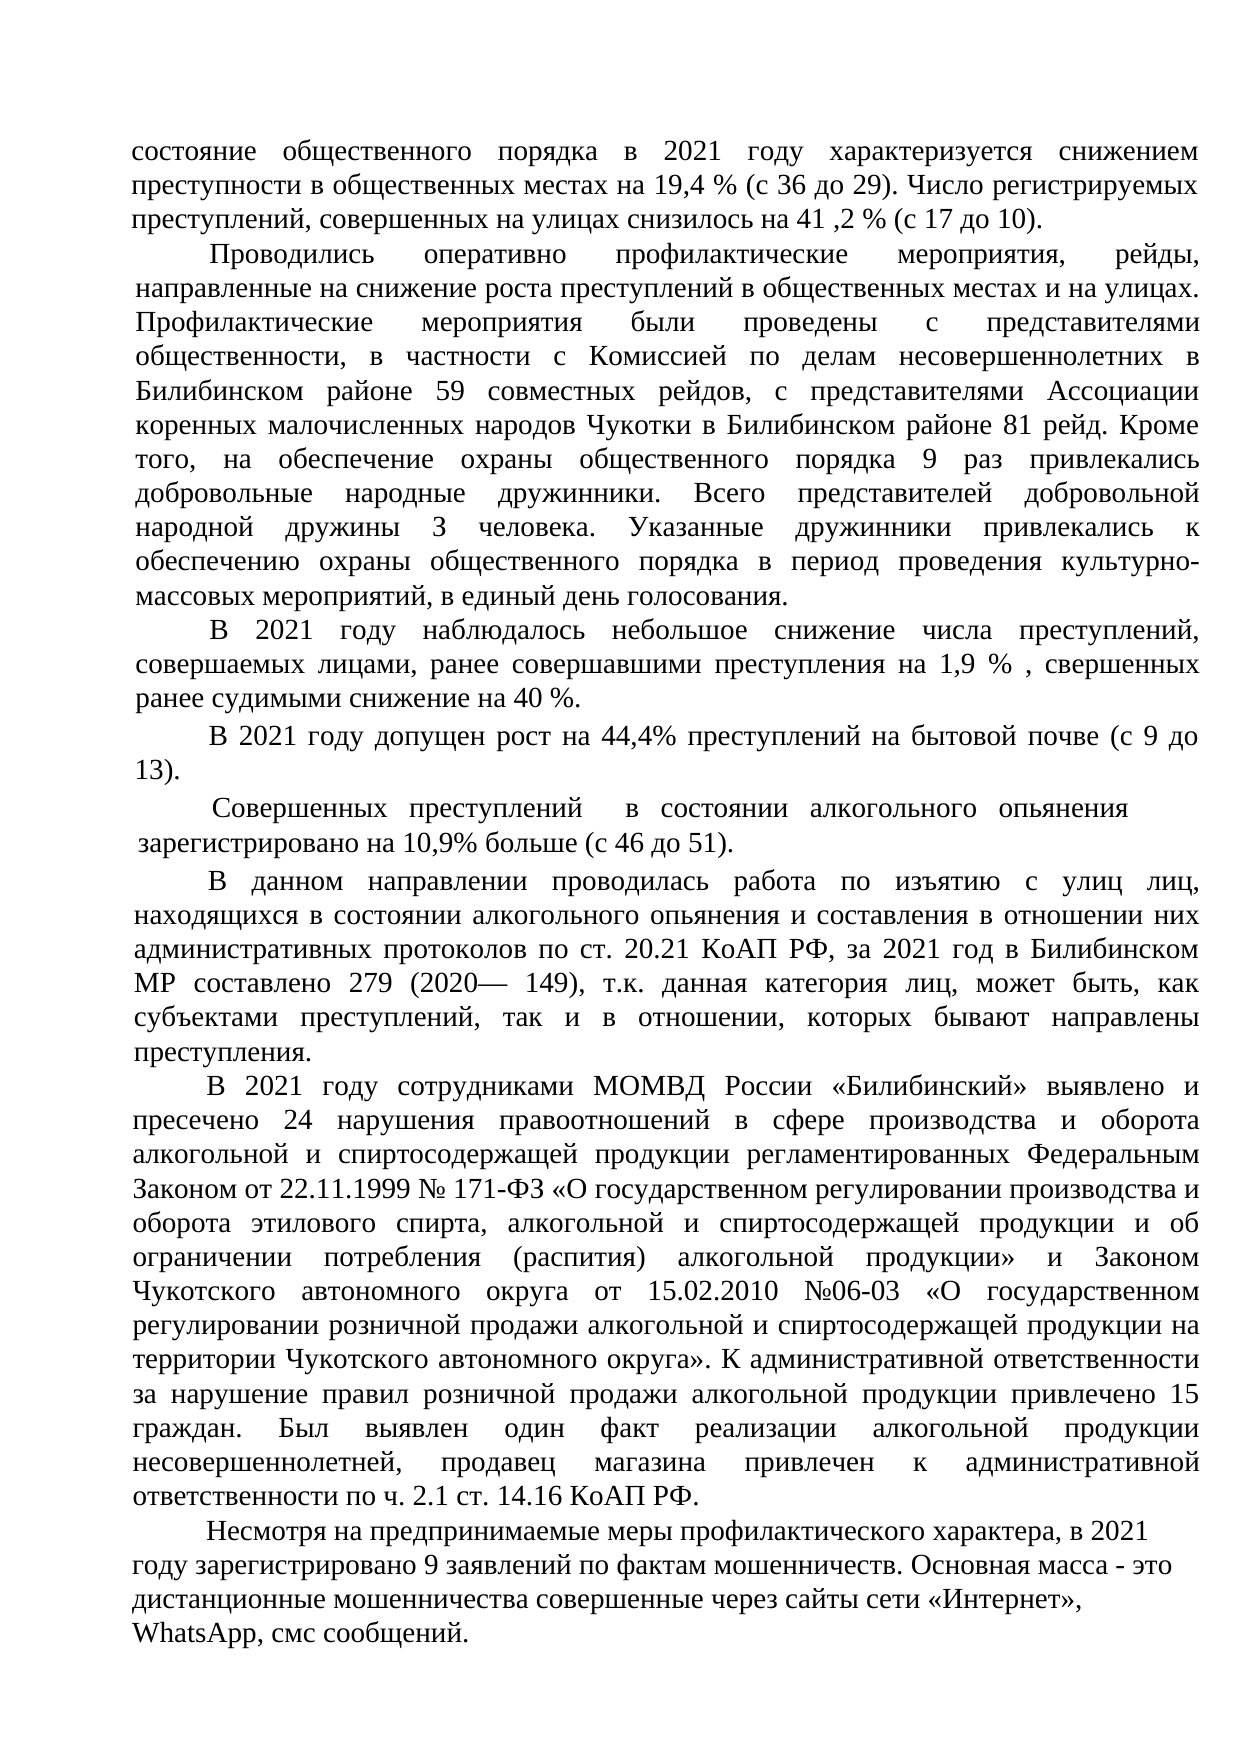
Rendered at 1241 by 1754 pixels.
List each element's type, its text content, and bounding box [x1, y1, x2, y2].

text В 2021 году наблюдалось небольшое снижение числа преступлений, совершаемых лицами, ранее совершавшими преступления на 1,9 % , свершенных ранее судимыми снижение на 40 %. [135, 612, 1201, 714]
text состояние общественного порядка в 2021 году характеризуется снижением преступности в общественных местах на 19,4 % (с 36 до 29). Число регистрируемых преступлений, совершенных на улицах снизилось на 41 ,2 % (с 17 до 10). [131, 133, 1199, 235]
text В 2021 году допущен рост на 44,4% преступлений на бытовой почве (с 9 до 13). [134, 718, 1201, 786]
text В данном направлении проводилась работа по изъятию с улиц лиц, находящихся в состоянии алкогольного опьянения и составления в отношении них административных протоколов по ст. 20.21 КоАП РФ, за 2021 год в Билибинском МР составлено 279 (2020— 149), т.к. данная категория лиц, может быть, как субъектами преступлений, так и в отношении, которых бывают направлены преступления. [134, 863, 1201, 1067]
text В 2021 году сотрудниками МОМВД России «Билибинский» выявлено и пресечено 24 нарушения правоотношений в сфере производства и оборота алкогольной и спиртосодержащей продукции регламентированных Федеральным Законом от 22.11.1999 № 171-ФЗ «О государственном регулировании производства и оборота этилового спирта, алкогольной и спиртосодержащей продукции и об ограничении потребления (распития) алкогольной продукции» и Законом Чукотского автономного округа от 15.02.2010 №06-03 «О государственном регулировании розничной продажи алкогольной и спиртосодержащей продукции на территории Чукотского автономного округа». К административной ответственности за нарушение правил розничной продажи алкогольной продукции привлечено 15 граждан. Был выявлен один факт реализации алкогольной продукции несовершеннолетней, продавец магазина привлечен к административной ответственности по ч. 2.1 ст. 14.16 КоАП РФ. [132, 1068, 1201, 1512]
text Несмотря на предпринимаемые меры профилактического характера, в 2021 году зарегистрировано 9 заявлений по фактам мошенничеств. Основная масса - это дистанционные мошенничества совершенные через сайты сети «Интернет», WhatsApp, смс сообщений. [132, 1513, 1201, 1649]
text Совершенных преступлений в состоянии алкогольного опьянения зарегистрировано на 10,9% больше (с 46 до 51). [138, 791, 1129, 858]
text Проводились оперативно профилактические мероприятия, рейды, направленные на снижение роста преступлений в общественных местах и на улицах. Профилактические мероприятия были проведены с представителями общественности, в частности с Комиссией по делам несовершеннолетних в Билибинском районе 59 совместных рейдов, с представителями Ассоциации коренных малочисленных народов Чукотки в Билибинском районе 81 рейд. Кроме того, на обеспечение охраны общественного порядка 9 раз привлекались добровольные народные дружинники. Всего представителей добровольной народной дружины З человека. Указанные дружинники привлекались к обеспечению охраны общественного порядка в период проведения культурно-массовых мероприятий, в единый день голосования. [135, 236, 1201, 611]
